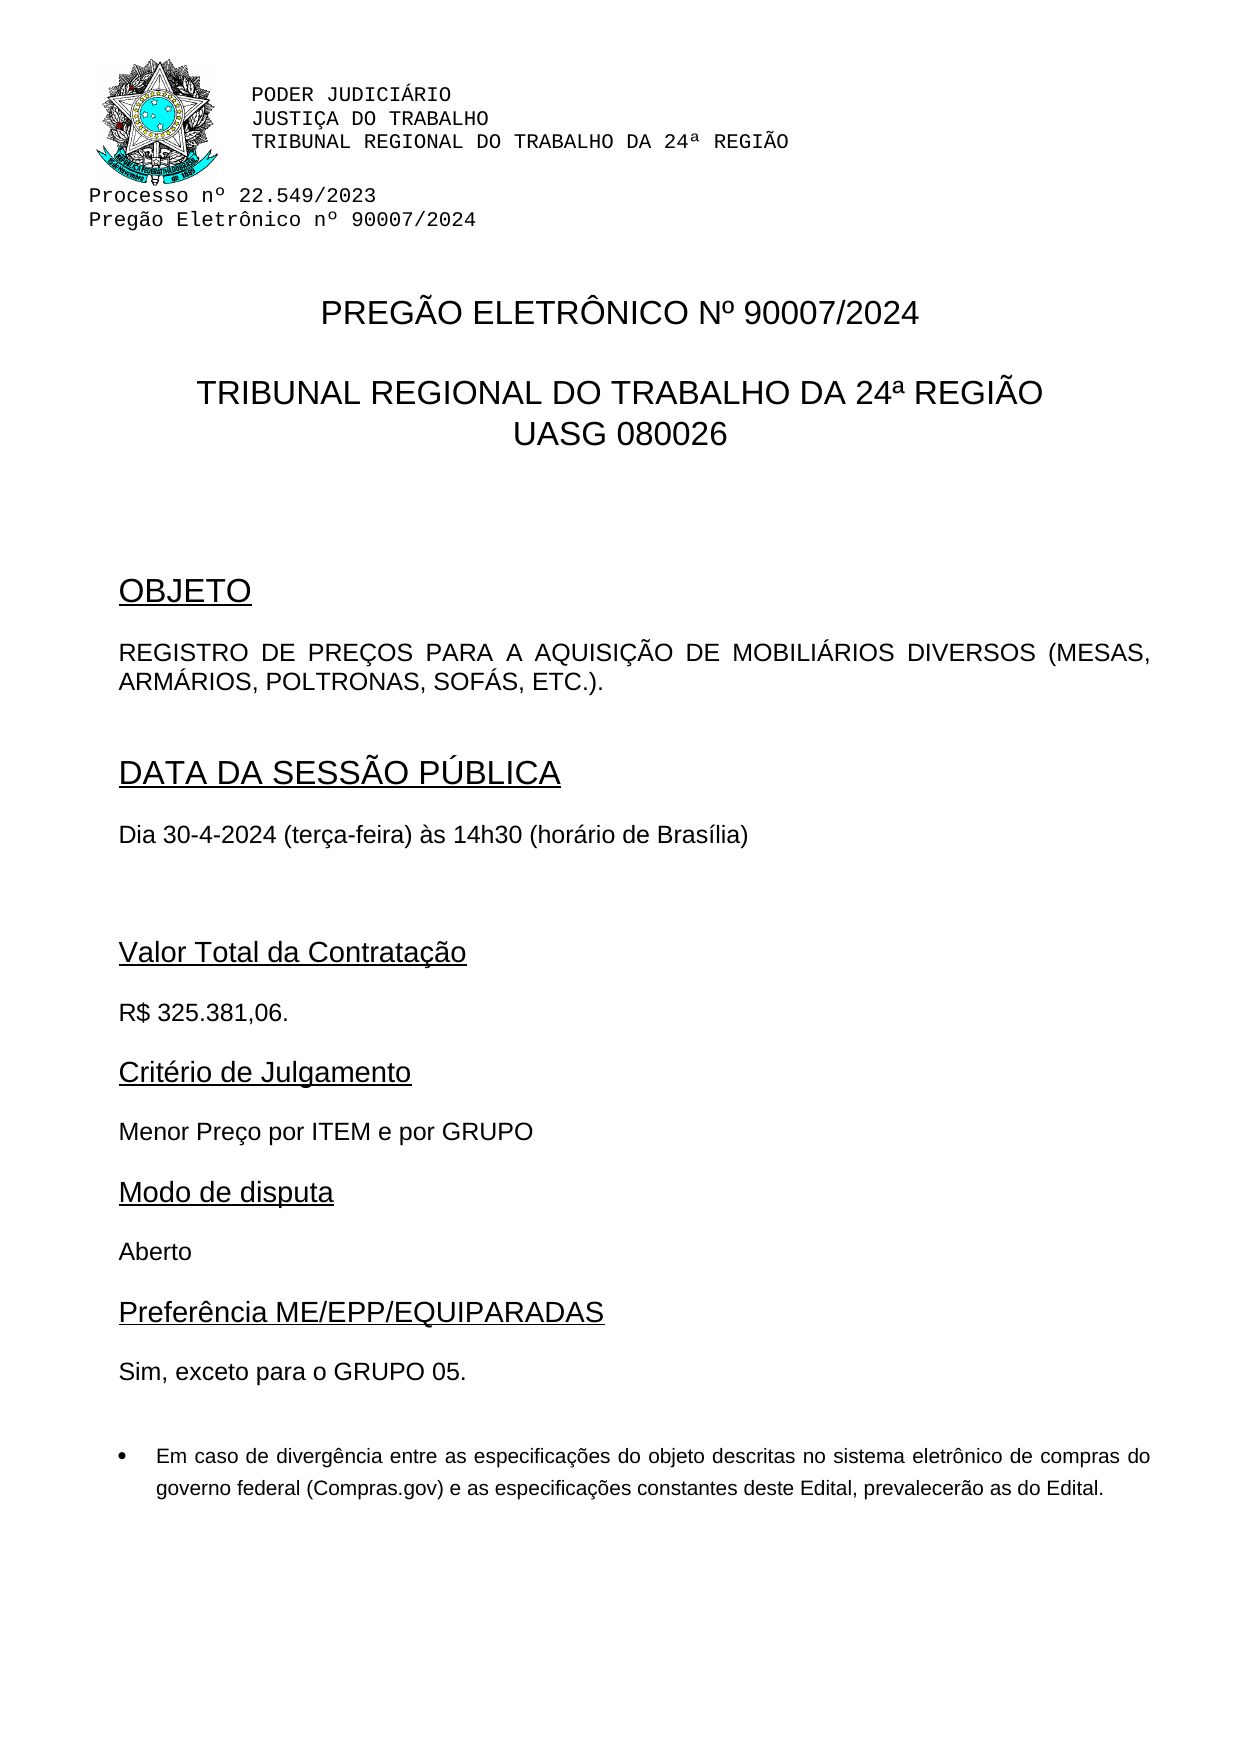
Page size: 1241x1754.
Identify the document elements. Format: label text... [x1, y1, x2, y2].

text DATA DA SESSÃO PÚBLICA [118, 753, 1152, 791]
text REGISTRO DE PREÇOS PARA A AQUISIÇÃO DE MOBILIÁRIOS DIVERSOS (MESAS, ARMÁRIOS, POLTRONAS, SOFÁS, ETC.). [118, 638, 1152, 696]
text Preferência ME/EPP/EQUIPARADAS [118, 1294, 1152, 1328]
text Modo de disputa [118, 1175, 1152, 1208]
text OBJETO [118, 571, 1152, 609]
text Dia 30-4-2024 (terça-feira) às 14h30 (horário de Brasília) [118, 820, 1152, 849]
text Valor Total da Contratação [118, 935, 1152, 969]
text UASG 080026 [89, 414, 1152, 453]
picture [96, 59, 220, 186]
text PREGÃO ELETRÔNICO Nº 90007/2024 [89, 293, 1152, 331]
text R$ 325.381,06. [118, 997, 1152, 1026]
text Aberto [118, 1237, 1152, 1266]
list Em caso de divergência entre as especificações do objeto descritas no sistema eletrônico de compras do governo federal (Compras.gov) e as especificações constantes deste Edital, prevalecerão as do Edital. [118, 1444, 1152, 1499]
text Sim, exceto para o GRUPO 05. [118, 1357, 1152, 1386]
text TRIBUNAL REGIONAL DO TRABALHO DA 24ª REGIÃO [89, 373, 1152, 411]
text Critério de Julgamento [118, 1055, 1152, 1088]
text Menor Preço por ITEM e por GRUPO [118, 1117, 1152, 1146]
